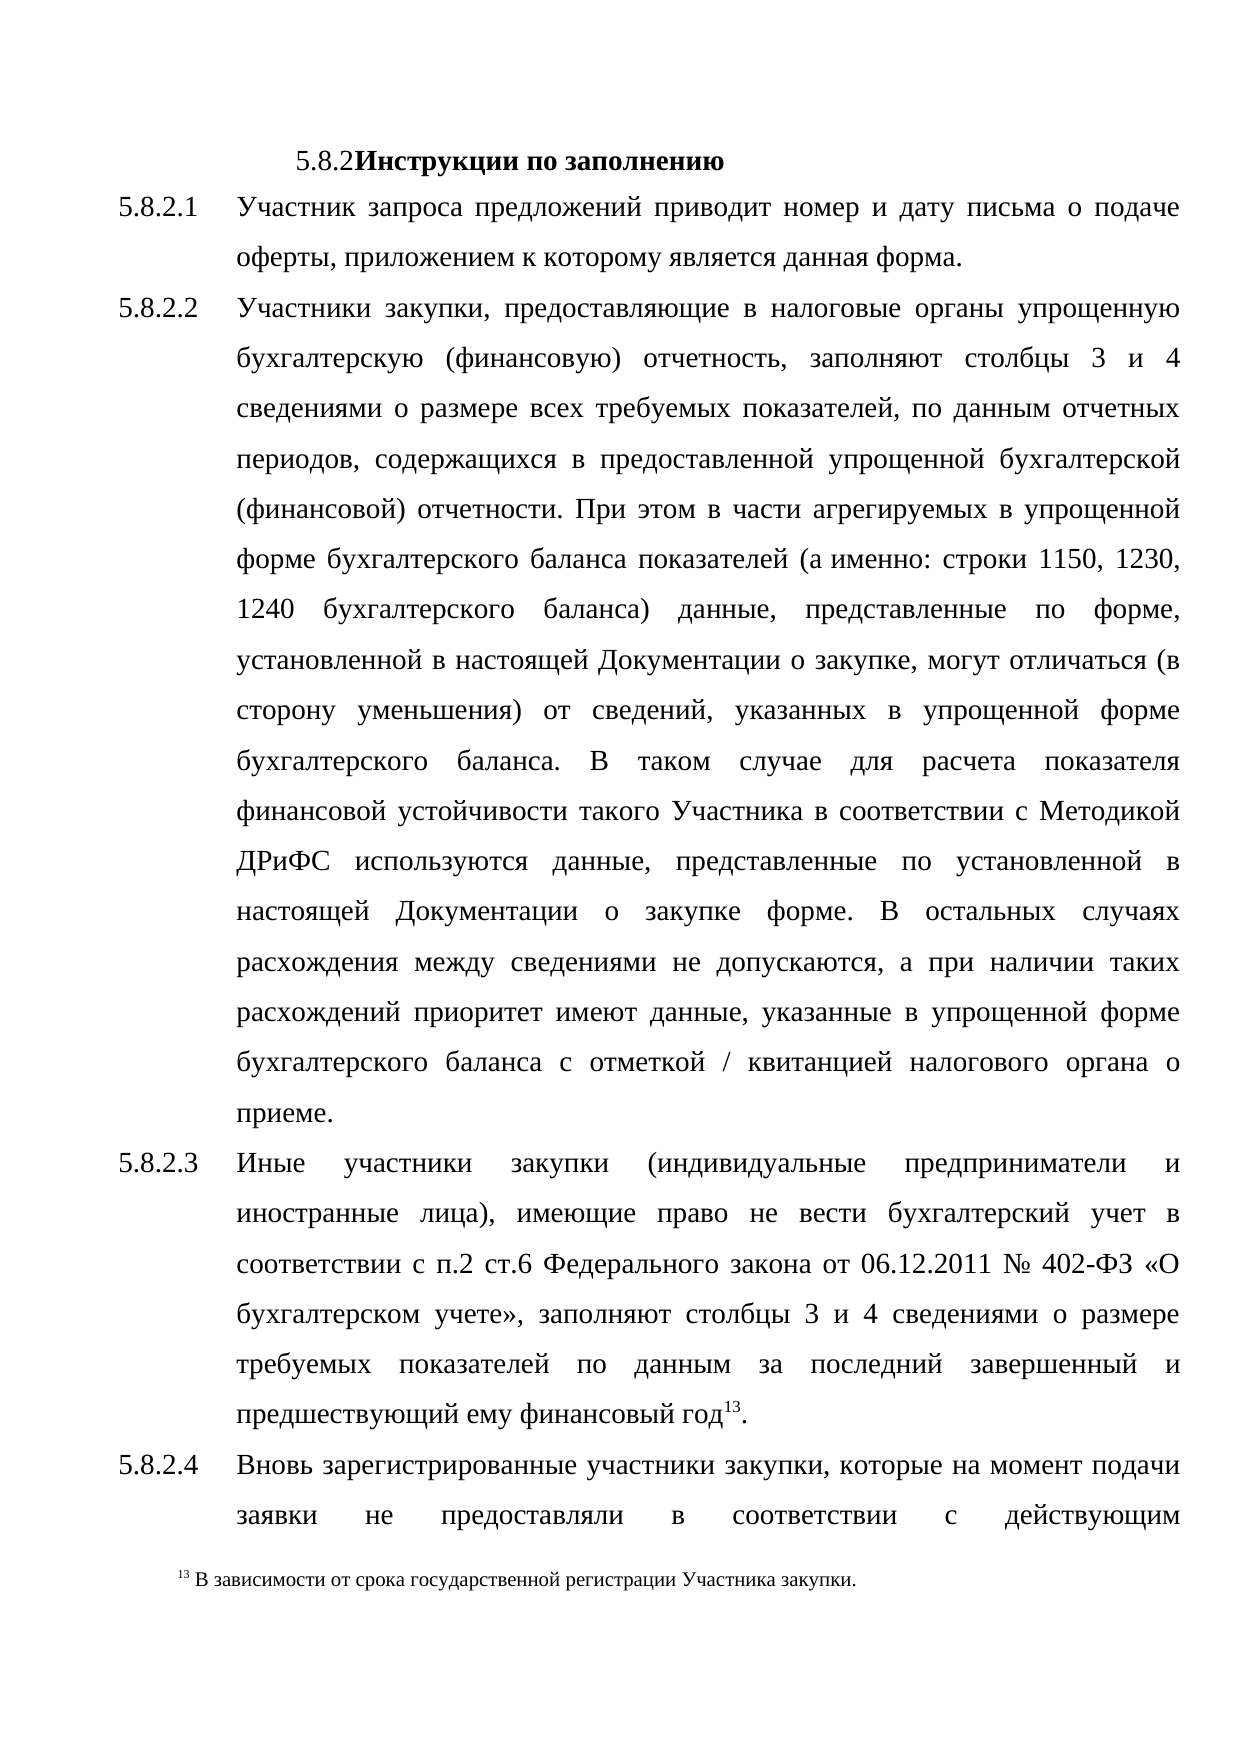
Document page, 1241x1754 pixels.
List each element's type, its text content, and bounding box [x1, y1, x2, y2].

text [118, 1447, 1181, 1531]
text Инструкции по заполнению [236, 143, 1181, 177]
text Участники закупки, предоставляющие в налоговые органы упрощенную бухгалтерскую (финансовую) отчетность, заполняют столбцы 3 и 4 сведениями о размере всех требуемых показателей, по данным отчетных периодов, содержащихся в предоставленной упрощенной бухгалтерской (финансовой) отчетности. При этом в части агрегируемых в упрощенной форме бухгалтерского баланса показателей (а именно: строки 1150, 1230, 1240 бухгалтерского баланса) данные, представленные по форме, установленной в настоящей Документации о закупке, могут отличаться (в сторону уменьшения) от сведений, указанных в упрощенной форме бухгалтерского баланса. В таком случае для расчета показателя финансовой устойчивости такого Участника в соответствии с Методикой ДРиФС используются данные, представленные по установленной в настоящей Документации о закупке форме. В остальных случаях расхождения между сведениями не допускаются, а при наличии таких расхождений приоритет имеют данные, указанные в упрощенной форме бухгалтерского баланса с отметкой / квитанцией налогового органа о приеме. [118, 290, 1181, 1128]
text Участник запроса предложений приводит номер и дату письма о подаче оферты, приложением к которому является данная форма. [118, 189, 1181, 273]
text Иные участники закупки (индивидуальные предприниматели и иностранные лица), имеющие право не вести бухгалтерский учет в соответствии с п.2 ст.6 Федерального закона от 06.12.2011 № 402-ФЗ «О бухгалтерском учете», заполняют столбцы 3 и 4 сведениями о размере требуемых показателей по данным за последний завершенный и предшествующий ему финансовый год. [118, 1145, 1181, 1430]
